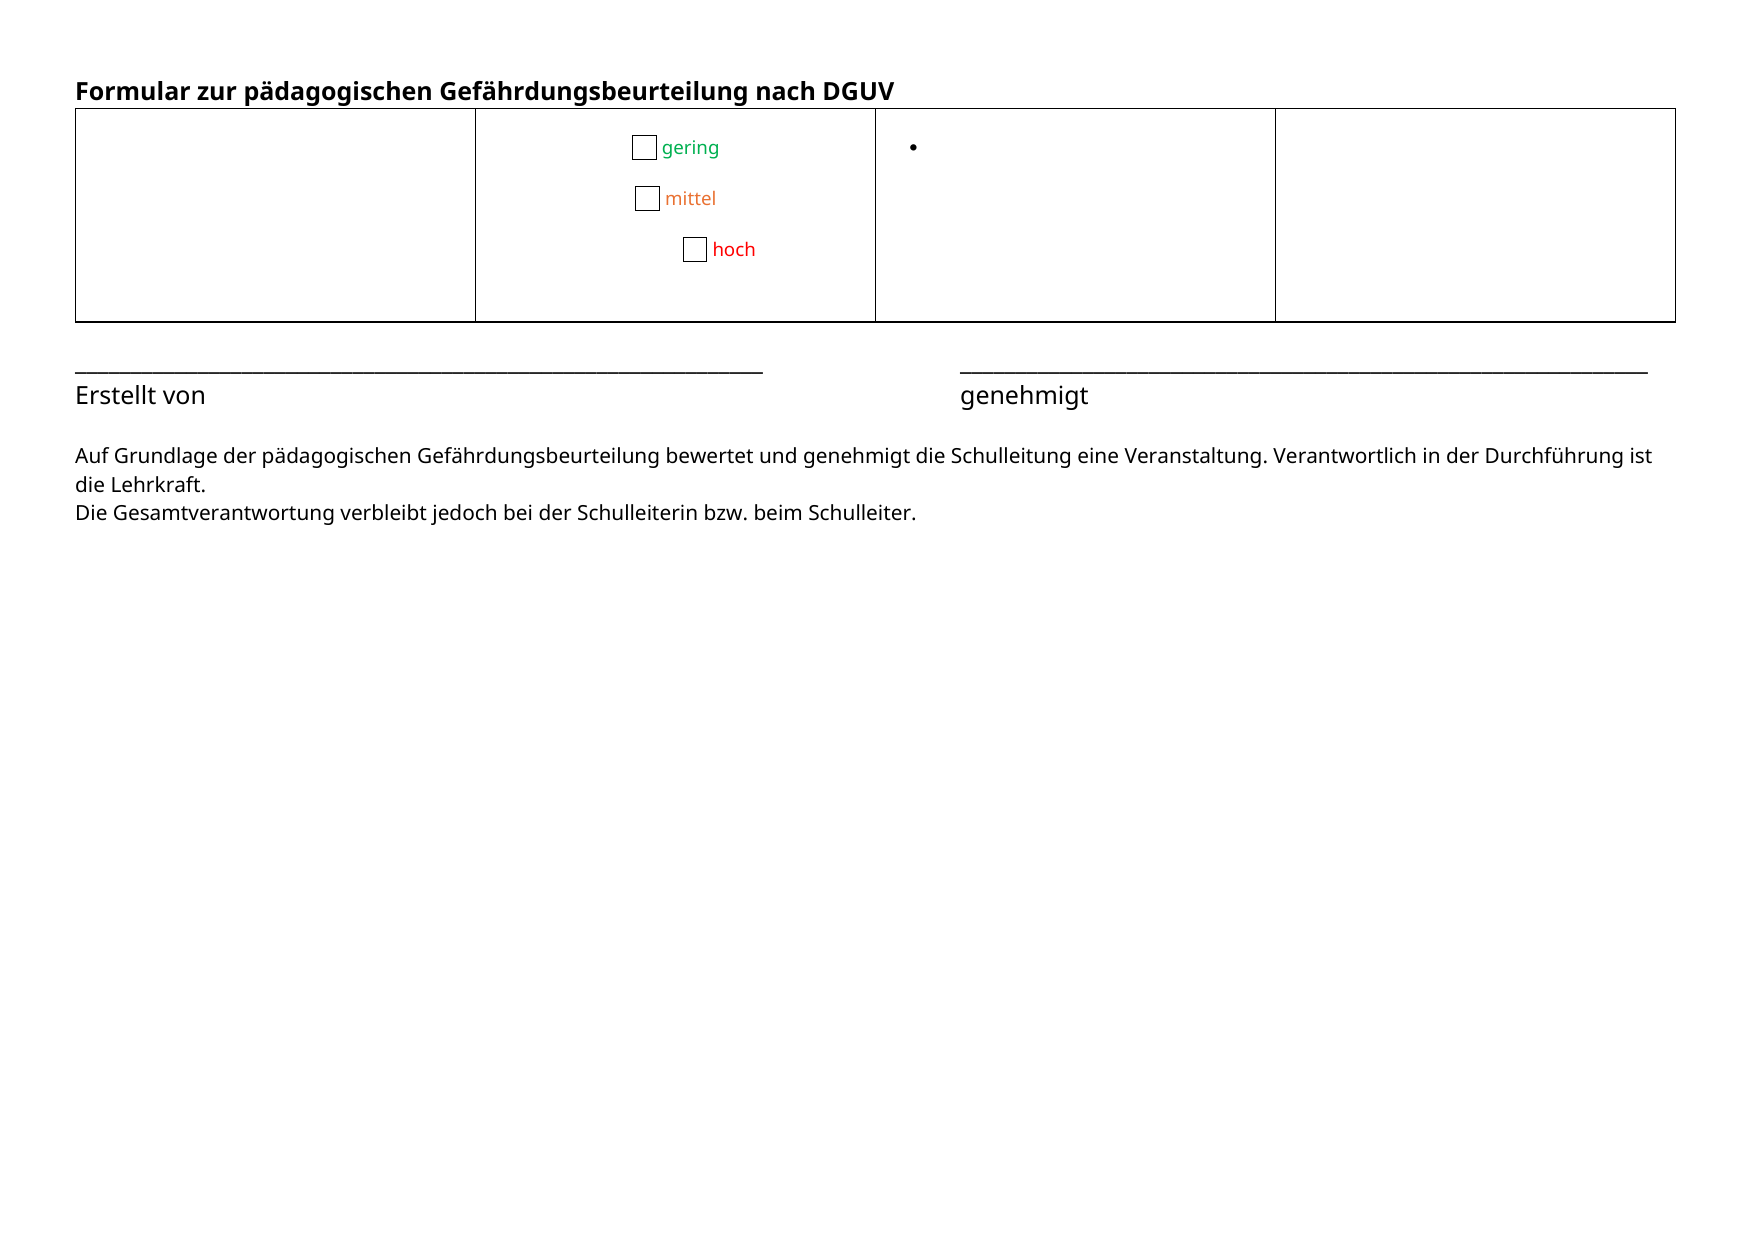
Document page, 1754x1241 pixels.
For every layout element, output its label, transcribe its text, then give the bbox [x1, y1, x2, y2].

text Auf Grundlage der pädagogischen Gefährdungsbeurteilung bewertet und genehmigt die Schulleitung eine Veranstaltung. Verantwortlich in der Durchführung ist die Lehrkraft. [75, 442, 1679, 498]
text Die Gesamtverantwortung verbleibt jedoch bei der Schulleiterin bzw. beim Schulleiter. [75, 498, 1679, 527]
table_cell [876, 109, 1275, 321]
text Erstellt von genehmigt [75, 378, 1679, 412]
table_cell [1276, 109, 1675, 321]
table_cell gering mittel hoch [476, 109, 875, 321]
text ______________________________________________________________ ______________________________________________________________ [75, 344, 1679, 378]
table_cell [76, 109, 475, 321]
